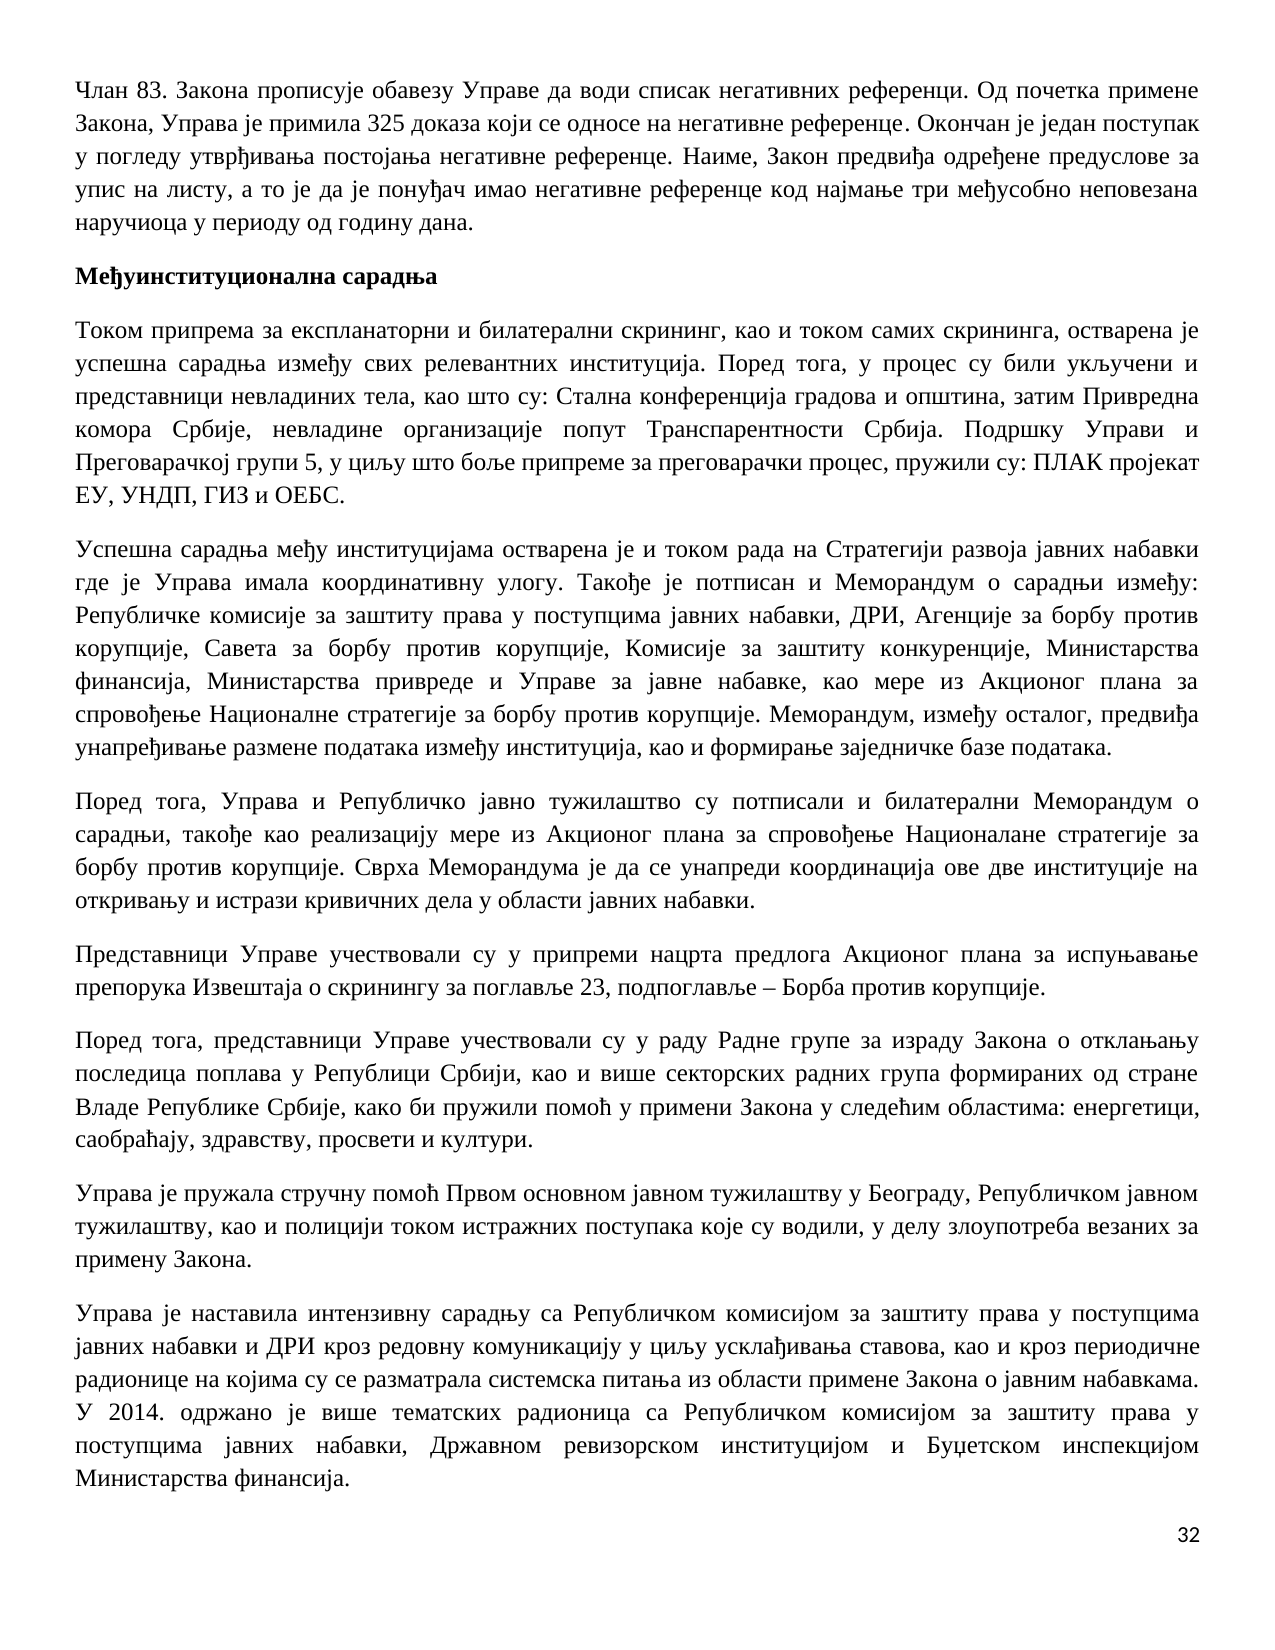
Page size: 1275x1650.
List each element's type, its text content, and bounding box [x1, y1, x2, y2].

text Поред тога, представници Управе учествовали су у раду Радне групе за израду Закона о отклањању последица поплава у Републици Србији, као и више секторских радних група формираних од стране Владе Републике Србије, како би пружили помоћ у примени Закона у следећим областима: енергетици, саобраћају, здравству, просвети и култури. [75, 1026, 1200, 1153]
text Успешна сарадња међу институцијама остварена је и током рада на Стратегији развоја јавних набавки где је Управа имала координативну улогу. Такође је потписан и Меморандум о сарадњи између: Републичке комисије за заштиту права у поступцима јавних набавки, ДРИ, Агенције за борбу против корупције, Савета за борбу против корупције, Комисије за заштиту конкуренције, Министарства финансија, Министарства привреде и Управе за јавне набавке, као мере из Акционог плана за спровођење Националне стратегије за борбу против корупције. Меморандум, између осталог, предвиђа унапређивање размене података између институција, као и формирање заједничке базе података. [75, 534, 1200, 761]
text Члан 83. Закона прописује обавезу Управе да води списак негативних референци. Од почетка примене Закона, Управа је примила 325 доказа који се односе на негативне референце. Окончан је један поступак у погледу утврђивања постојања негативне референце. Наиме, Закон предвиђа одређене предуслове за упис на листу, а то је да је понуђач имао негативне референце код најмање три међусобно неповезана наручиоца у периоду од годину дана. [75, 75, 1200, 236]
text Управа је пружала стручну помоћ Првом основном јавном тужилаштву у Београду, Републичком јавном тужилаштву, као и полицији током истражних поступака које су водили, у делу злоупотреба везаних за примену Закона. [75, 1178, 1200, 1273]
text Управа је наставила интензивну сарадњу са Републичком комисијом за заштиту права у поступцима јавних набавки и ДРИ кроз редовну комуникацију у циљу усклађивања ставова, као и кроз периодичне радионице на којима су се разматрала системска питања из области примене Закона о јавним набавкама. У 2014. одржано је више тематских радионица са Републичком комисијом за заштиту права у поступцима јавних набавки, Државном ревизорском институцијом и Буџетском инспекцијом Министарства финансија. [75, 1298, 1200, 1492]
text Током припрема за експланаторни и билатерални скрининг, као и током самих скрининга, остварена је успешна сарадња између свих релевантних институција. Поред тога, у процес су били укључени и представници невладиних тела, као што су: Стална конференција градова и општина, затим Привредна комора Србије, невладине организације попут Транспарентности Србија. Подршку Управи и Преговарачкој групи 5, у циљу што боље припреме за преговарачки процес, пружили су: ПЛАК пројекат ЕУ, УНДП, ГИЗ и ОЕБС. [75, 315, 1200, 509]
text Поред тога, Управа и Републичко јавно тужилаштво су потписали и билатерални Меморандум о сарадњи, такође као реализацију мере из Акционог плана за спровођење Националане стратегије за борбу против корупције. Сврха Меморандума је да се унапреди координација ове две институције на откривању и истрази кривичних дела у области јавних набавки. [75, 786, 1200, 913]
text Међуинституционална сарадња [75, 261, 1200, 290]
text Представници Управе учествовали су у припреми нацрта предлога Акционог плана за испуњавање препорука Извештаја о скринингу за поглавље 23, подпоглавље – Борба против корупције. [75, 939, 1200, 1000]
